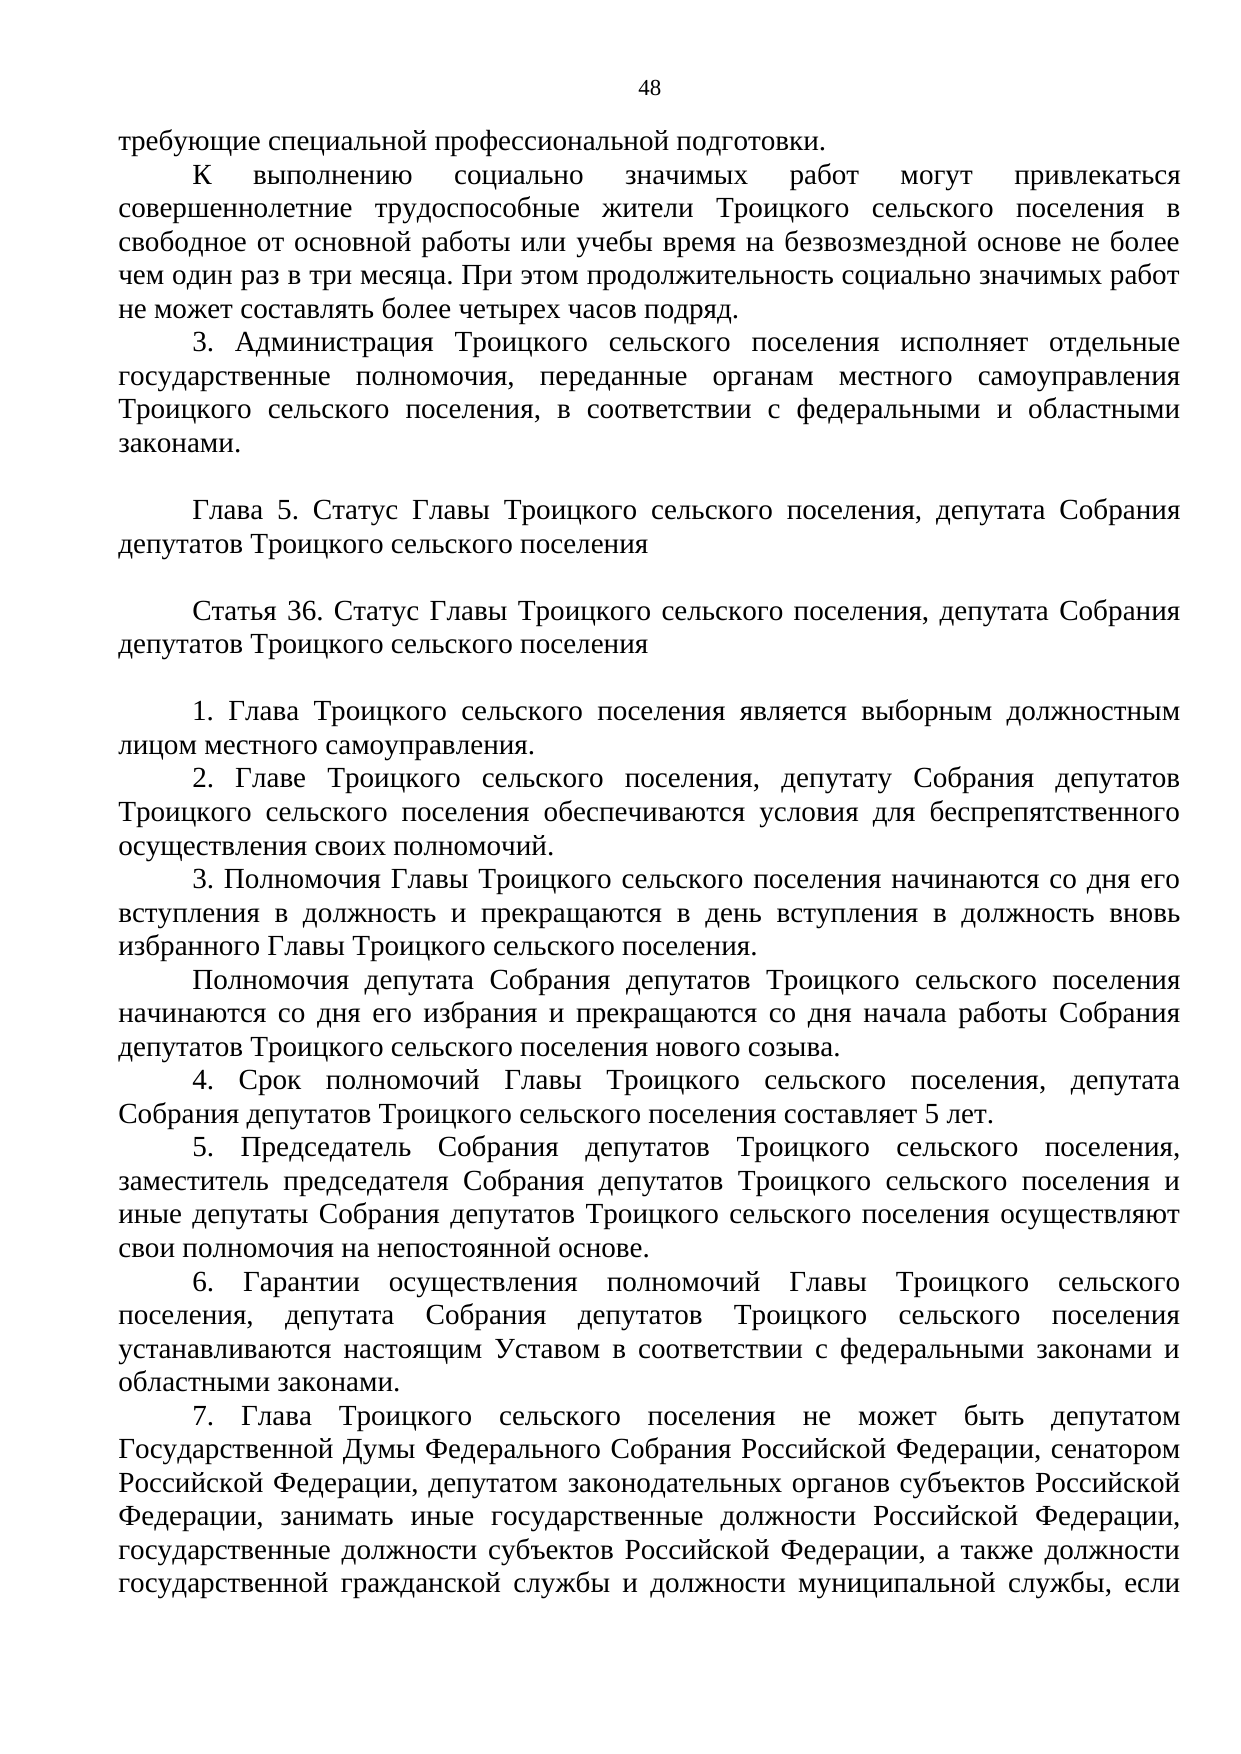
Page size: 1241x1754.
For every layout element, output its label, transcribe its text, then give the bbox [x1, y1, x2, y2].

text 2. Главе Троицкого сельского поселения, депутату Собрания депутатов Троицкого сельского поселения обеспечиваются условия для беспрепятственного осуществления своих полномочий. [118, 761, 1181, 861]
text 3. Полномочия Главы Троицкого сельского поселения начинаются со дня его вступления в должность и прекращаются в день вступления в должность вновь избранного Главы Троицкого сельского поселения. [118, 861, 1181, 962]
text 5. Председатель Собрания депутатов Троицкого сельского поселения, заместитель председателя Собрания депутатов Троицкого сельского поселения и иные депутаты Собрания депутатов Троицкого сельского поселения осуществляют свои полномочия на непостоянной основе. [118, 1129, 1181, 1264]
text Полномочия депутата Собрания депутатов Троицкого сельского поселения начинаются со дня его избрания и прекращаются со дня начала работы Собрания депутатов Троицкого сельского поселения нового созыва. [118, 962, 1181, 1062]
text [118, 1398, 1181, 1599]
text К выполнению социально значимых работ могут привлекаться совершеннолетние трудоспособные жители Троицкого сельского поселения в свободное от основной работы или учебы время на безвозмездной основе не более чем один раз в три месяца. При этом продолжительность социально значимых работ не может составлять более четырех часов подряд. [118, 157, 1181, 324]
text Статья 36. Статус Главы Троицкого сельского поселения, депутата Собрания депутатов Троицкого сельского поселения [118, 593, 1181, 660]
text 6. Гарантии осуществления полномочий Главы Троицкого сельского поселения, депутата Собрания депутатов Троицкого сельского поселения устанавливаются настоящим Уставом в соответствии с федеральными законами и областными законами. [118, 1264, 1181, 1398]
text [118, 123, 1181, 157]
text 1. Глава Троицкого сельского поселения является выборным должностным лицом местного самоуправления. [118, 693, 1181, 761]
text Глава 5. Статус Главы Троицкого сельского поселения, депутата Собрания депутатов Троицкого сельского поселения [118, 492, 1181, 559]
text 3. Администрация Троицкого сельского поселения исполняет отдельные государственные полномочия, переданные органам местного самоуправления Троицкого сельского поселения, в соответствии с федеральными и областными законами. [118, 324, 1181, 459]
text 4. Срок полномочий Главы Троицкого сельского поселения, депутата Собрания депутатов Троицкого сельского поселения составляет 5 лет. [118, 1062, 1181, 1129]
